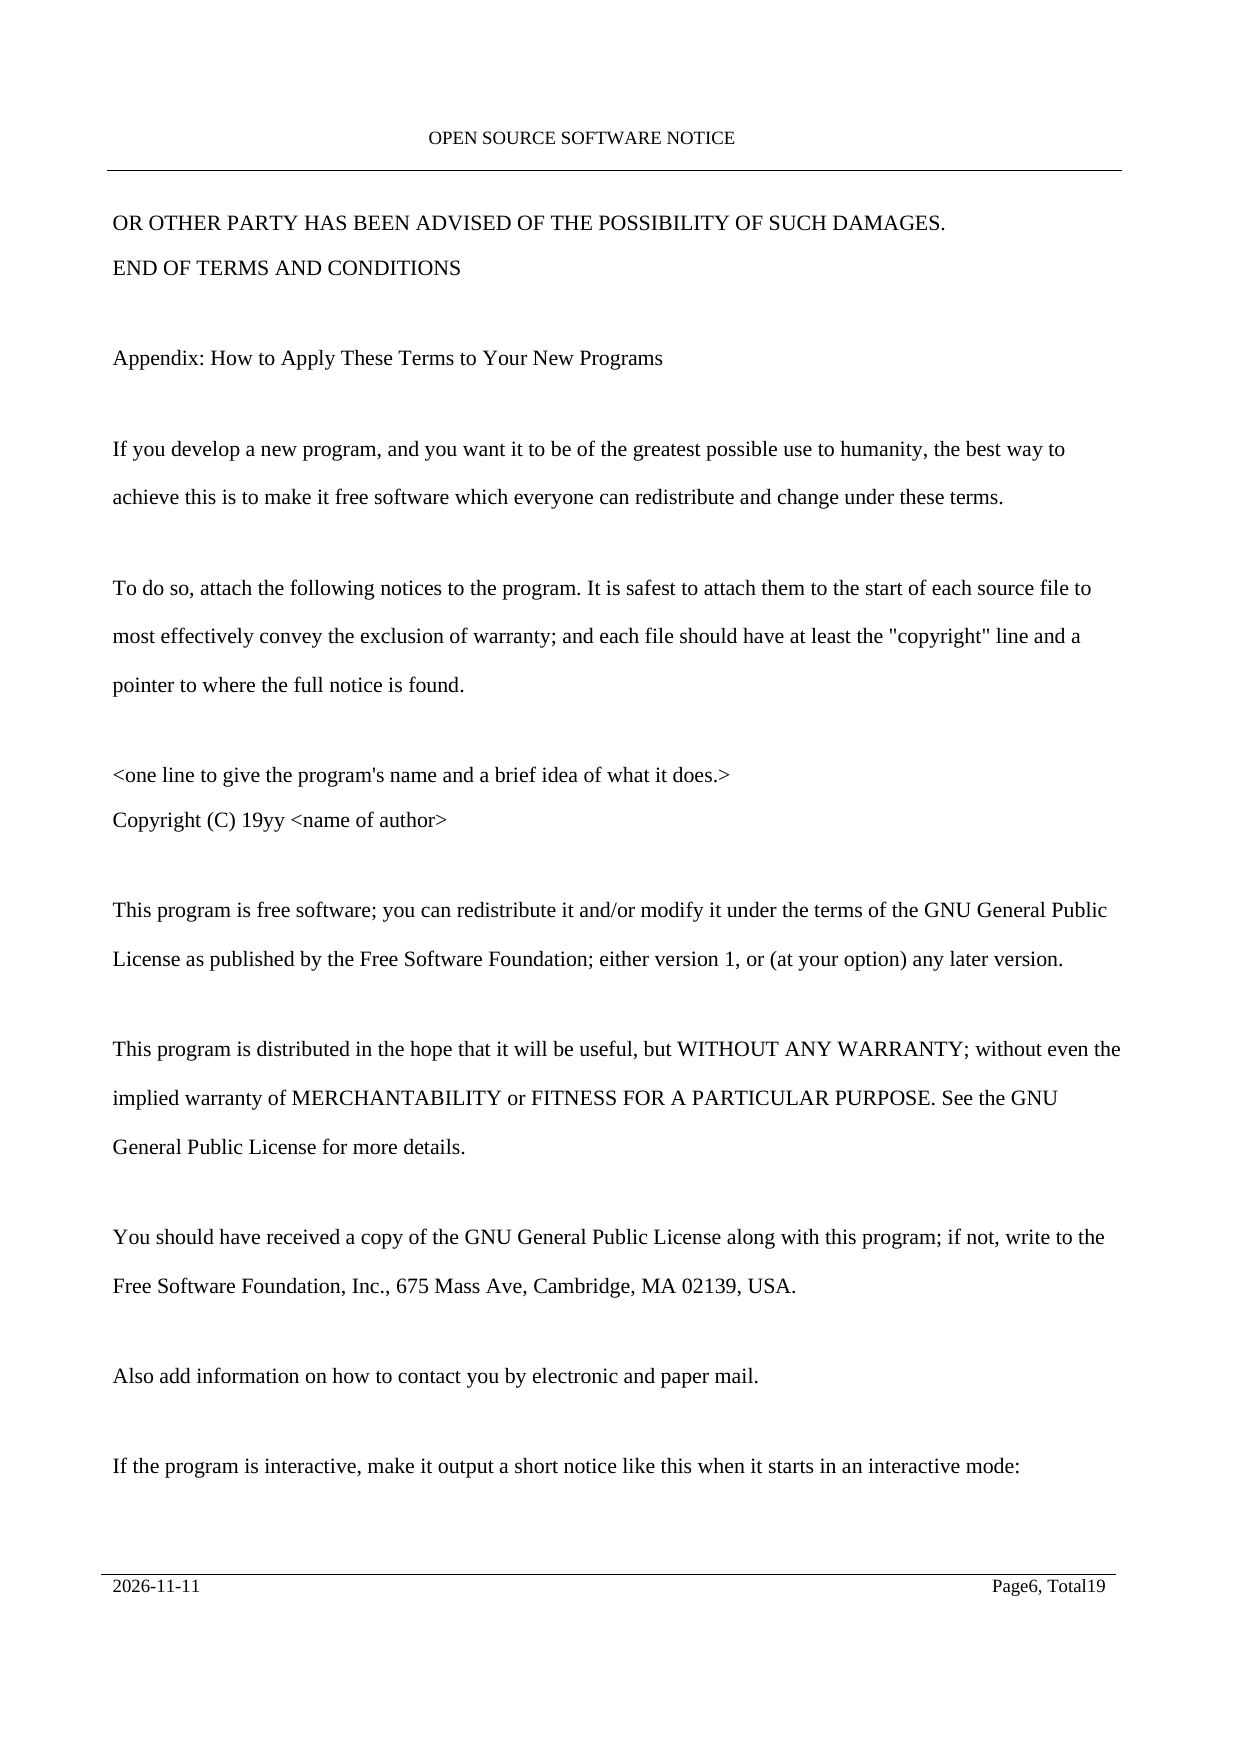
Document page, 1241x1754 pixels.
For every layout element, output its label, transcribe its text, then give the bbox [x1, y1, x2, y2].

text This program is free software; you can redistribute it and/or modify it under the terms of the GNU General Public License as published by the Free Software Foundation; either version 1, or (at your option) any later version. [112, 894, 1128, 975]
text If you develop a new program, and you want it to be of the greatest possible use to humanity, the best way to achieve this is to make it free software which everyone can redistribute and change under these terms. [112, 432, 1128, 513]
text Copyright (C) 19yy <name of author> [112, 804, 1128, 836]
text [112, 206, 1128, 239]
text Also add information on how to contact you by electronic and paper mail. [112, 1359, 1128, 1392]
text To do so, attach the following notices to the program. It is safest to attach them to the start of each source file to most effectively convey the exclusion of warranty; and each file should have at least the "copyright" line and a pointer to where the full notice is found. [112, 571, 1128, 701]
text Appendix: How to Apply These Terms to Your New Programs [112, 342, 1128, 374]
text You should have received a copy of the GNU General Public License along with this program; if not, write to the Free Software Foundation, Inc., 675 Mass Ave, Cambridge, MA 02139, USA. [112, 1221, 1128, 1302]
text <one line to give the program's name and a brief idea of what it does.> [112, 758, 1128, 791]
text If the program is interactive, make it output a short notice like this when it starts in an interactive mode: [112, 1450, 1128, 1482]
text END OF TERMS AND CONDITIONS [112, 251, 1128, 284]
text This program is distributed in the hope that it will be useful, but WITHOUT ANY WARRANTY; without even the implied warranty of MERCHANTABILITY or FITNESS FOR A PARTICULAR PURPOSE. See the GNU General Public License for more details. [112, 1033, 1128, 1163]
